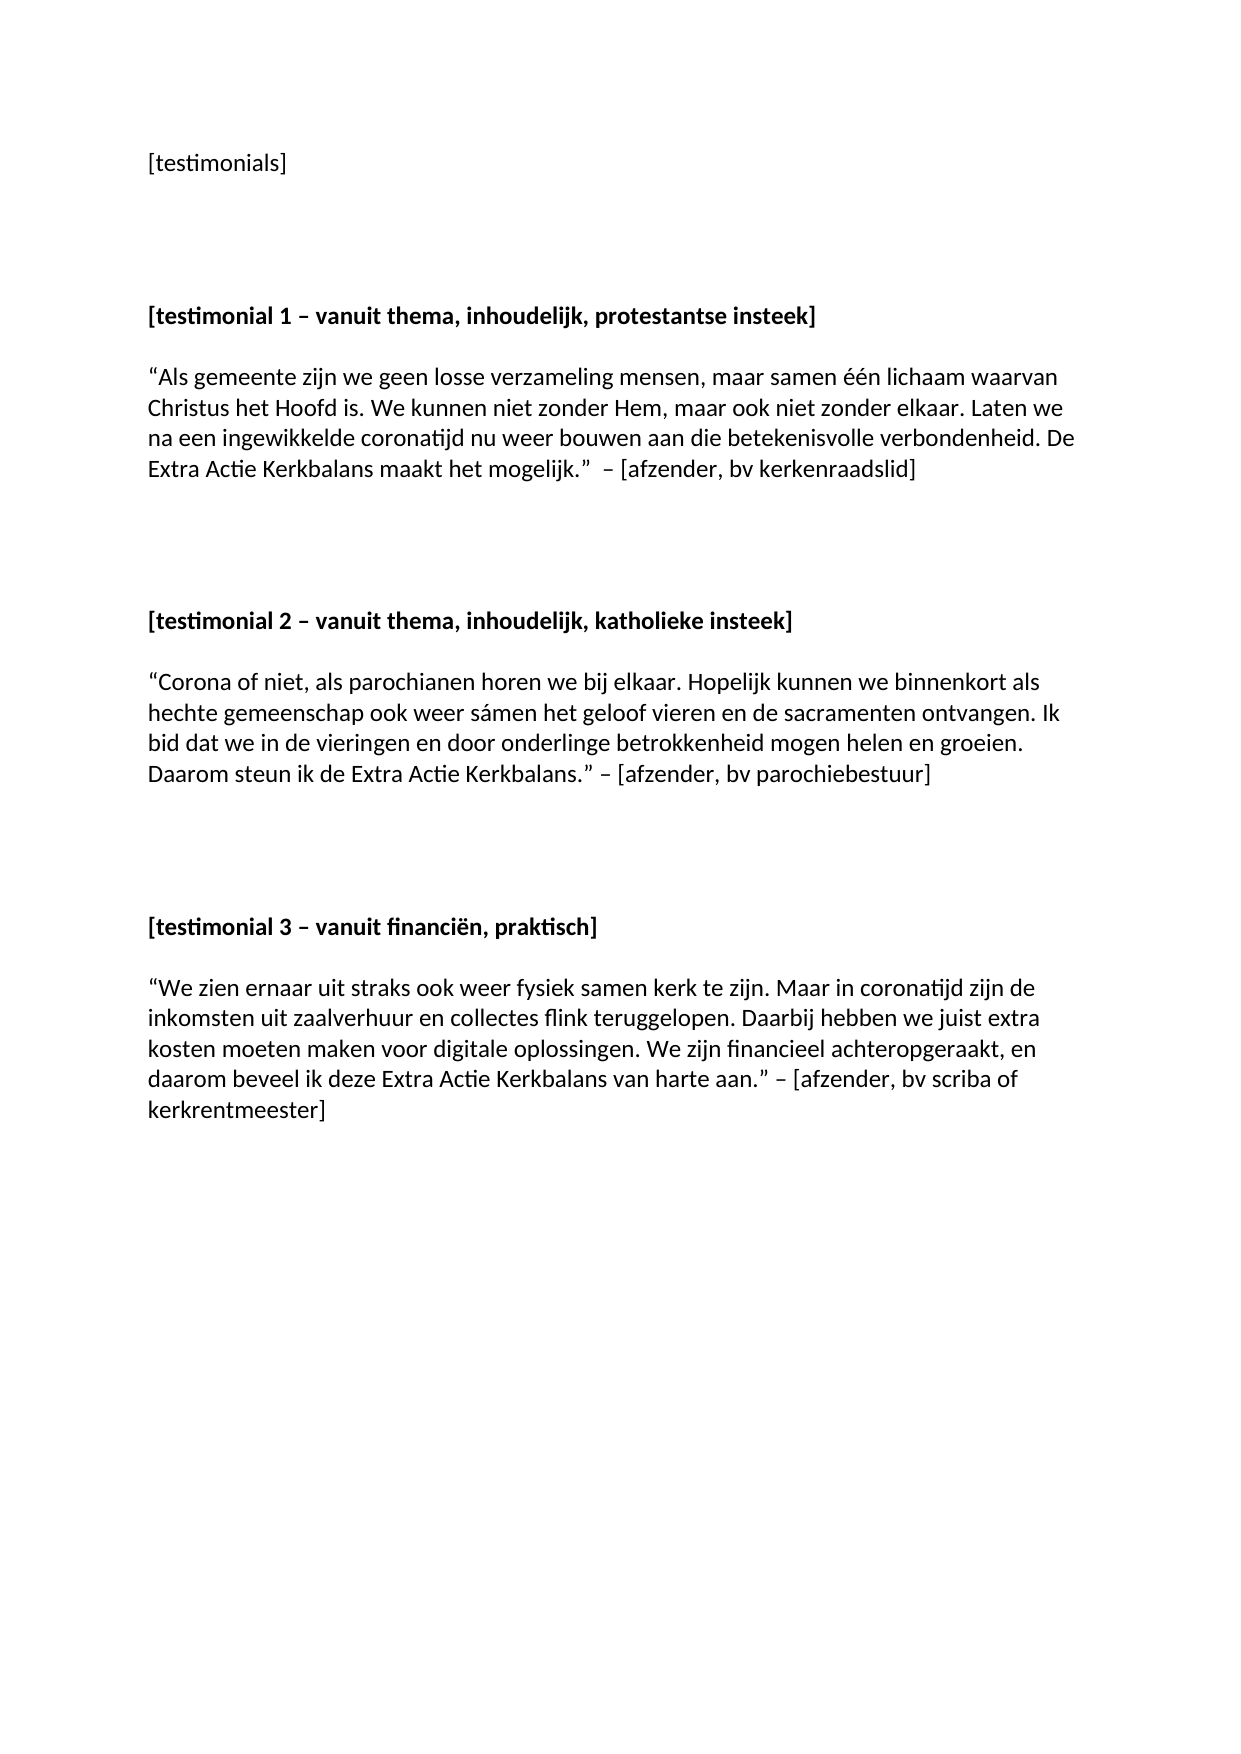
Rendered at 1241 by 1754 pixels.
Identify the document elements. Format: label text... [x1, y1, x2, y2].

text [testimonial 3 – vanuit financiën, praktisch] [148, 911, 1093, 941]
text “Corona of niet, als parochianen horen we bij elkaar. Hopelijk kunnen we binnenkort als hechte gemeenschap ook weer sámen het geloof vieren en de sacramenten ontvangen. Ik bid dat we in de vieringen en door onderlinge betrokkenheid mogen helen en groeien. Daarom steun ik de Extra Actie Kerkbalans.” – [afzender, bv parochiebestuur] [148, 666, 1093, 788]
text “We zien ernaar uit straks ook weer fysiek samen kerk te zijn. Maar in coronatijd zijn de inkomsten uit zaalverhuur en collectes flink teruggelopen. Daarbij hebben we juist extra kosten moeten maken voor digitale oplossingen. We zijn financieel achteropgeraakt, en daarom beveel ik deze Extra Actie Kerkbalans van harte aan.” – [afzender, bv scriba of kerkrentmeester] [148, 972, 1093, 1124]
text [testimonial 1 – vanuit thema, inhoudelijk, protestantse insteek] [148, 300, 1093, 331]
text [testimonial 2 – vanuit thema, inhoudelijk, katholieke insteek] [148, 605, 1093, 636]
text [testimonials] [148, 148, 1093, 178]
text “Als gemeente zijn we geen losse verzameling mensen, maar samen één lichaam waarvan Christus het Hoofd is. We kunnen niet zonder Hem, maar ook niet zonder elkaar. Laten we na een ingewikkelde coronatijd nu weer bouwen aan die betekenisvolle verbondenheid. De Extra Actie Kerkbalans maakt het mogelijk.” – [afzender, bv kerkenraadslid] [148, 361, 1093, 483]
